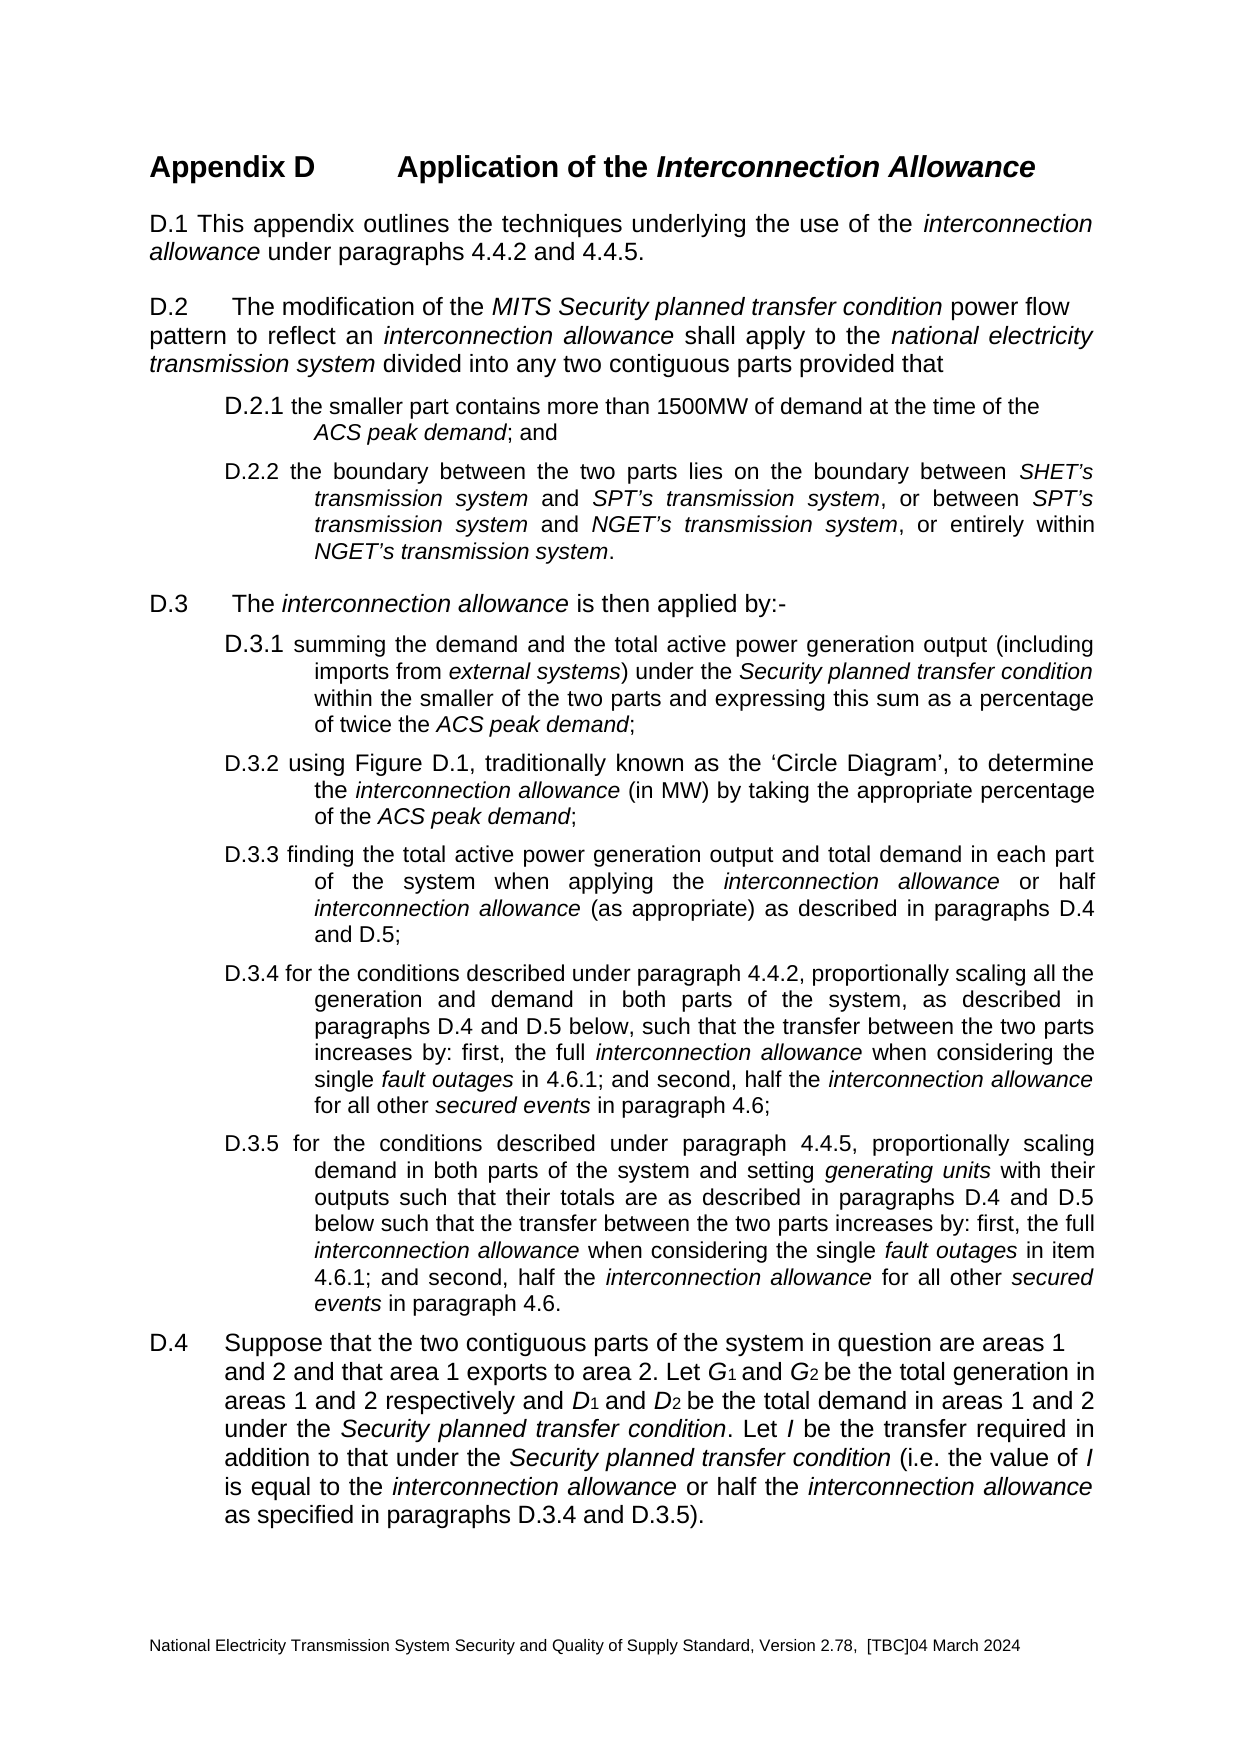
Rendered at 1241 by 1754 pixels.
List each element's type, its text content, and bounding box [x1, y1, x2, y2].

text D.2 The modification of the MITS Security planned transfer condition power flow [149, 293, 1095, 321]
text D.3.2 using Figure D.1, traditionally known as the ‘Circle Diagram’, to determine the interconnection allowance (in MW) by taking the appropriate percentage of the ACS peak demand; [224, 750, 1095, 830]
text D.3 The interconnection allowance is then applied by:- [149, 589, 1095, 618]
text pattern to reflect an interconnection allowance shall apply to the national electricity transmission system divided into any two contiguous parts provided that [149, 322, 1095, 378]
text D.2.1 the smaller part contains more than 1500MW of demand at the time of the ACS peak demand; and [224, 393, 1095, 446]
text D.2.2 the boundary between the two parts lies on the boundary between SHET’s transmission system and SPT’s transmission system, or between SPT’s transmission system and NGET’s transmission system, or entirely within NGET’s transmission system. [224, 458, 1095, 565]
text D.3.1 summing the demand and the total active power generation output (including imports from external systems) under the Security planned transfer condition within the smaller of the two parts and expressing this sum as a percentage of twice the ACS peak demand; [224, 631, 1095, 738]
text and 2 and that area 1 exports to area 2. Let G1 and G2 be the total generation in areas 1 and 2 respectively and D1 and D2 be the total demand in areas 1 and 2 under the Security planned transfer condition. Let I be the transfer required in addition to that under the Security planned transfer condition (i.e. the value of I is equal to the interconnection allowance or half the interconnection allowance as specified in paragraphs D.3.4 and D.3.5). [224, 1357, 1095, 1529]
text D.3.4 for the conditions described under paragraph 4.4.2, proportionally scaling all the generation and demand in both parts of the system, as described in paragraphs D.4 and D.5 below, such that the transfer between the two parts increases by: first, the full interconnection allowance when considering the single fault outages in 4.6.1; and second, half the interconnection allowance for all other secured events in paragraph 4.6; [224, 961, 1095, 1119]
text D.3.5 for the conditions described under paragraph 4.4.5, proportionally scaling demand in both parts of the system and setting generating units with their outputs such that their totals are as described in paragraphs D.4 and D.5 below such that the transfer between the two parts increases by: first, the full interconnection allowance when considering the single fault outages in item 4.6.1; and second, half the interconnection allowance for all other secured events in paragraph 4.6. [224, 1131, 1095, 1317]
text D.3.3 finding the total active power generation output and total demand in each part of the system when applying the interconnection allowance or half interconnection allowance (as appropriate) as described in paragraphs D.4 and D.5; [224, 841, 1095, 948]
text D.1 This appendix outlines the techniques underlying the use of the interconnection allowance under paragraphs 4.4.2 and 4.4.5. [149, 209, 1095, 266]
text D.4 Suppose that the two contiguous parts of the system in question are areas 1 [149, 1329, 1095, 1357]
